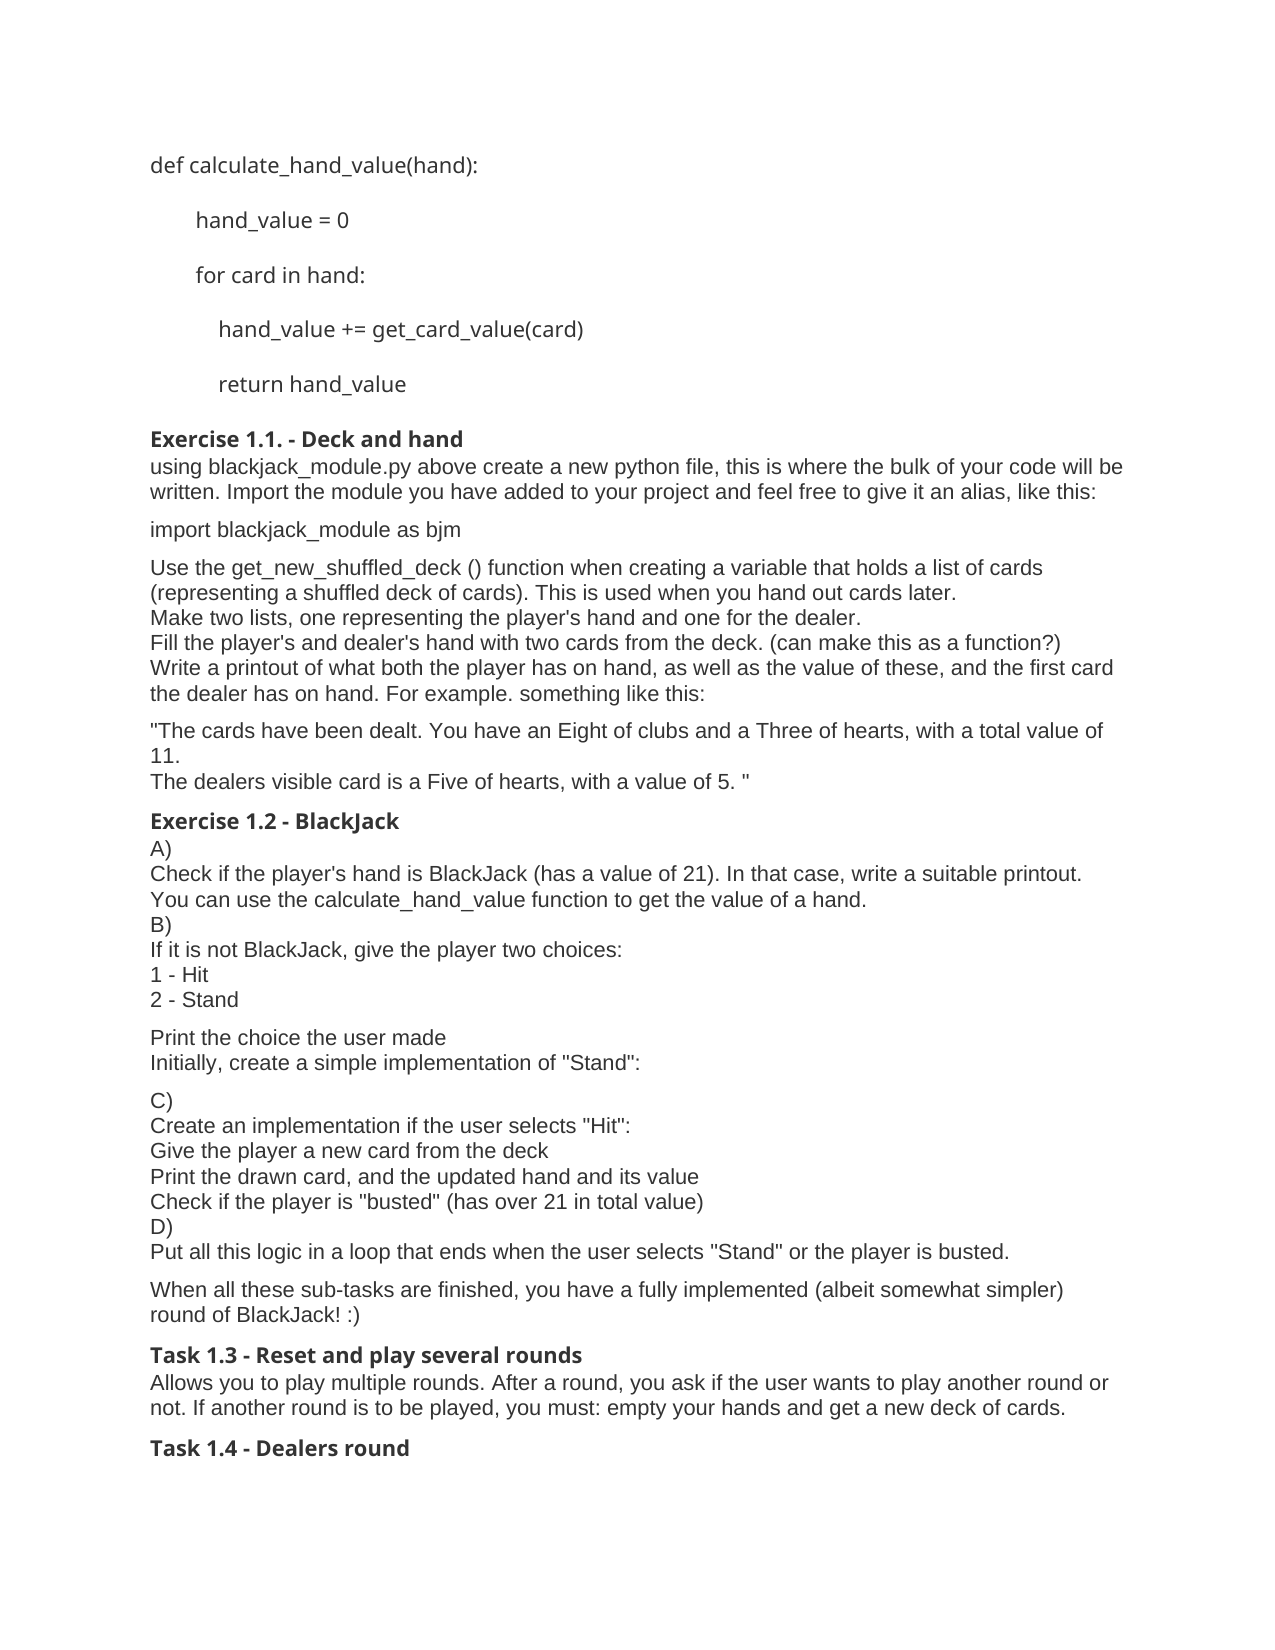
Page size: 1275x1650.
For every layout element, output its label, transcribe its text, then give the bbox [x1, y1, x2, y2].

text for card in hand: [150, 259, 1125, 289]
text return hand_value [150, 369, 1125, 399]
text using blackjack_module.py above create a new python file, this is where the bulk of your code will be written. Import the module you have added to your project and feel free to give it an alias, like this: [150, 454, 1125, 504]
text import blackjack_module as bjm [150, 517, 1125, 542]
text Exercise 1.2 - BlackJack A) Check if the player's hand is BlackJack (has a value of 21). In that case, write a suitable printout. You can use the calculate_hand_value function to get the value of a hand. [150, 806, 1125, 912]
text B) If it is not BlackJack, give the player two choices: 1 - Hit 2 - Stand [150, 912, 1125, 1012]
text def calculate_hand_value(hand): [150, 150, 1125, 180]
text Task 1.3 - Reset and play several rounds [150, 1340, 1125, 1369]
text hand_value = 0 [150, 205, 1125, 234]
text Use the get_new_shuffled_deck () function when creating a variable that holds a list of cards (representing a shuffled deck of cards). This is used when you hand out cards later. Make two lists, one representing the player's hand and one for the dealer. Fill the player's and dealer's hand with two cards from the deck. (can make this as a function?) Write a printout of what both the player has on hand, as well as the value of these, and the first card the dealer has on hand. For example. something like this: [150, 554, 1125, 706]
text Exercise 1.1. - Deck and hand [150, 424, 1125, 454]
text Allows you to play multiple rounds. After a round, you ask if the user wants to play another round or not. If another round is to be played, you must: empty your hands and get a new deck of cards. [150, 1369, 1125, 1420]
text hand_value += get_card_value(card) [150, 314, 1125, 344]
text Task 1.4 - Dealers round [150, 1432, 1125, 1462]
text Print the choice the user made Initially, create a simple implementation of "Stand": [150, 1025, 1125, 1075]
text "The cards have been dealt. You have an Eight of clubs and a Three of hearts, with a total value of 11. The dealers visible card is a Five of hearts, with a value of 5. " [150, 718, 1125, 794]
text When all these sub-tasks are finished, you have a fully implemented (albeit somewhat simpler) round of BlackJack! :) [150, 1277, 1125, 1327]
text C) Create an implementation if the user selects "Hit": Give the player a new card from the deck Print the drawn card, and the updated hand and its value Check if the player is "busted" (has over 21 in total value) D) Put all this logic in a loop that ends when the user selects "Stand" or the player is busted. [150, 1088, 1125, 1264]
